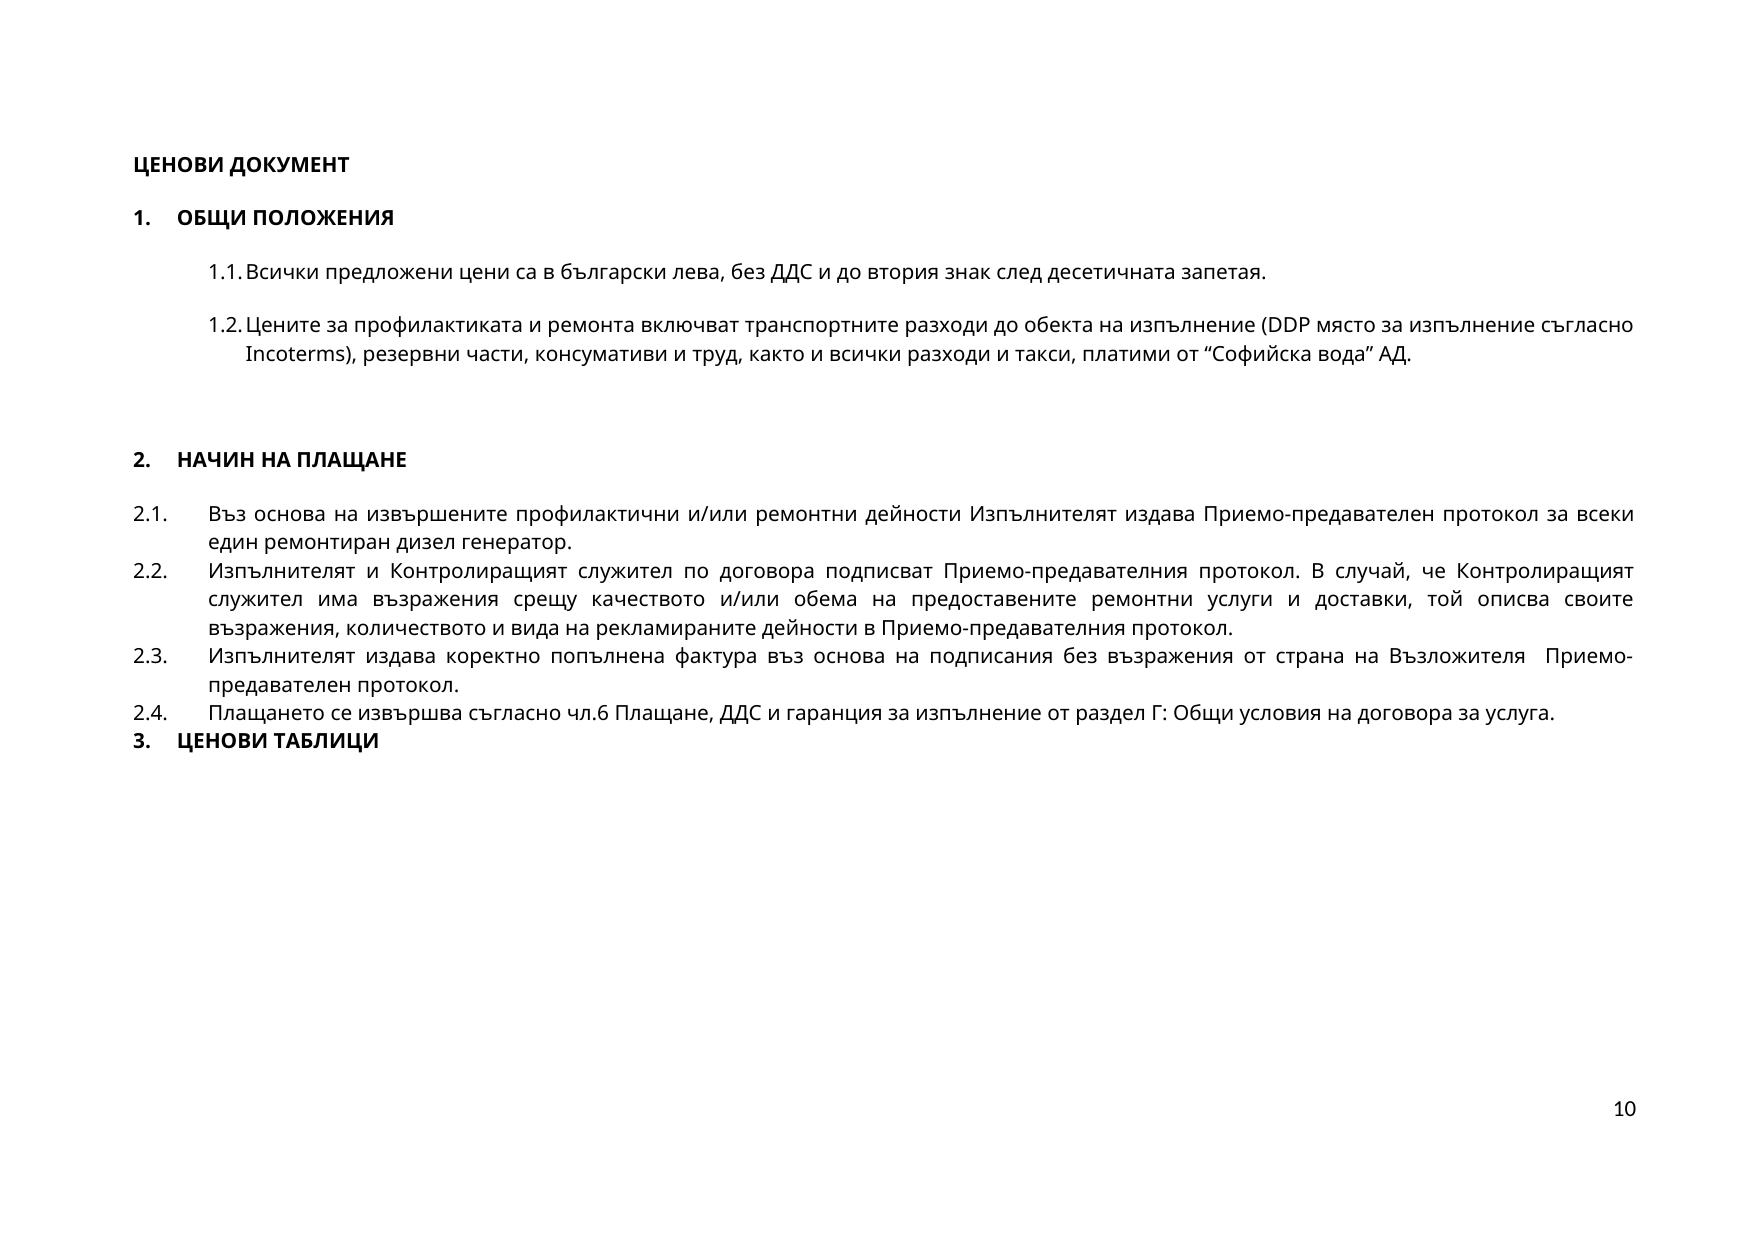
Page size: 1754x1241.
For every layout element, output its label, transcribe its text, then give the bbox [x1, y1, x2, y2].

text ЦЕНОВИ ДОКУМЕНТ [133, 150, 1636, 178]
list ОБЩИ ПОЛОЖЕНИЯ [133, 203, 1636, 232]
list Всички предложени цени са в български лева, без ДДС и до втория знак след десетичната запетая. [208, 257, 1636, 285]
list Цените за профилактиката и ремонта включват транспортните разходи до обекта на изпълнение (DDP място за изпълнение съгласно Incoterms), резервни части, консумативи и труд, както и всички разходи и такси, платими от “Софийска вода” АД. [208, 310, 1636, 367]
list Въз основа на извършените профилактични и/или ремонтни дейности Изпълнителят издава Приемо-предавателен протокол за всеки един ремонтиран дизел генератор. [133, 499, 1636, 556]
list Изпълнителят издава коректно попълнена фактура въз основа на подписания без възражения от страна на Възложителя Приемо-предавателен протокол. [133, 641, 1636, 698]
list Изпълнителят и Контролиращият служител по договора подписват Приемо-предавателния протокол. В случай, че Контролиращият служител има възражения срещу качеството и/или обема на предоставените ремонтни услуги и доставки, той описва своите възражения, количеството и вида на рекламираните дейности в Приемо-предавателния протокол. [133, 556, 1636, 641]
list Плащането се извършва съгласно чл.6 Плащане, ДДС и гаранция за изпълнение от раздел Г: Общи условия на договора за услуга. [133, 698, 1636, 727]
list НАЧИН НА ПЛАЩАНЕ [133, 446, 1636, 474]
list ЦЕНОВИ ТАБЛИЦИ [133, 727, 1636, 755]
